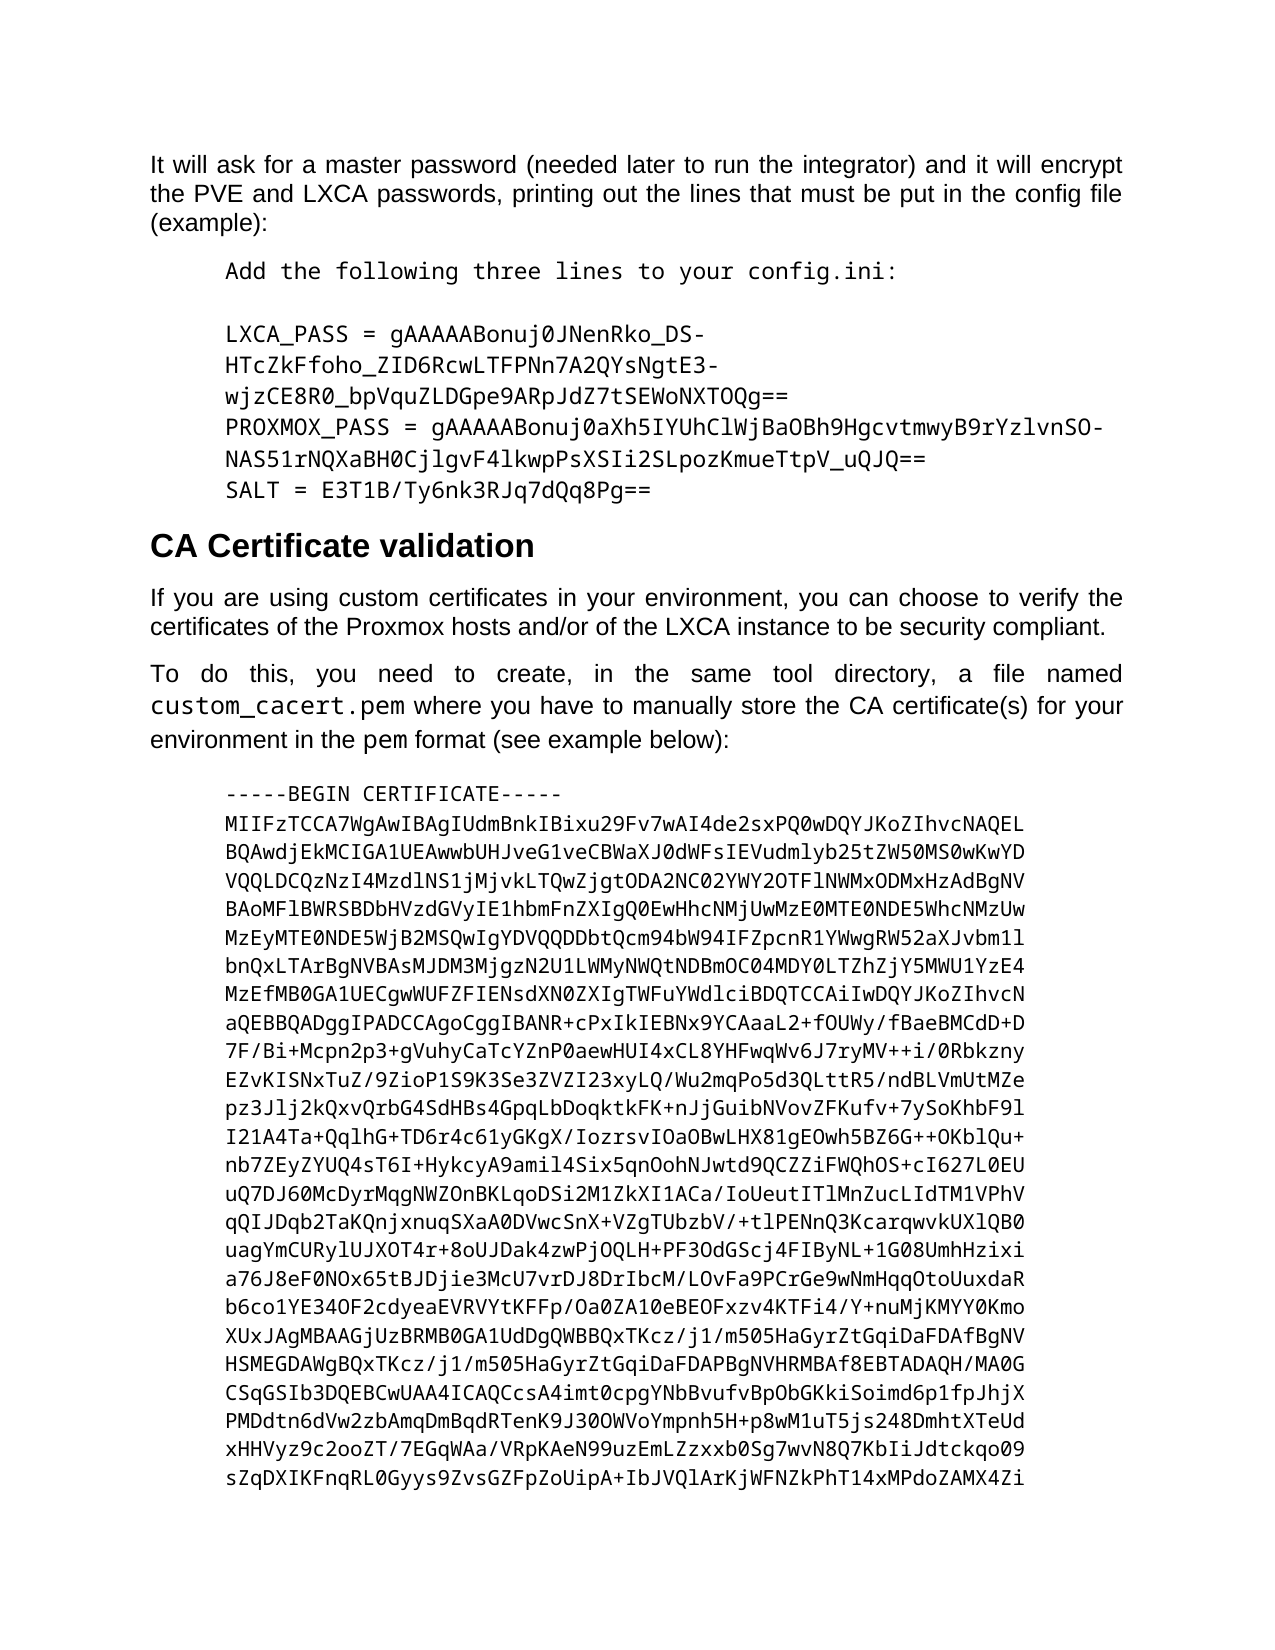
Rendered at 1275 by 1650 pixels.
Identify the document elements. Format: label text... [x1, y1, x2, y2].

text Add the following three lines to your config.ini: LXCA_PASS = gAAAAABonuj0JNenRko_DS-HTcZkFfoho_ZID6RcwLTFPNn7A2QYsNgtE3-wjzCE8R0_bpVquZLDGpe9ARpJdZ7tSEWoNXTOQg== PROXMOX_PASS = gAAAAABonuj0aXh5IYUhClWjBaOBh9HgcvtmwyB9rYzlvnSO-NAS51rNQXaBH0CjlgvF4lkwpPsXSIi2SLpozKmueTtpV_uQJQ== SALT = E3T1B/Ty6nk3RJq7dQq8Pg== [175, 255, 1125, 505]
subtitle CA Certificate validation [150, 526, 1125, 564]
text If you are using custom certificates in your environment, you can choose to verify the certificates of the Proxmox hosts and/or of the LXCA instance to be security compliant. [150, 583, 1125, 641]
text To do this, you need to create, in the same tool directory, a file named custom_cacert.pem where you have to manually store the CA certificate(s) for your environment in the pem format (see example below): [150, 659, 1125, 756]
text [175, 775, 1125, 1491]
text It will ask for a master password (needed later to run the integrator) and it will encrypt the PVE and LXCA passwords, printing out the lines that must be put in the config file (example): [150, 150, 1125, 236]
